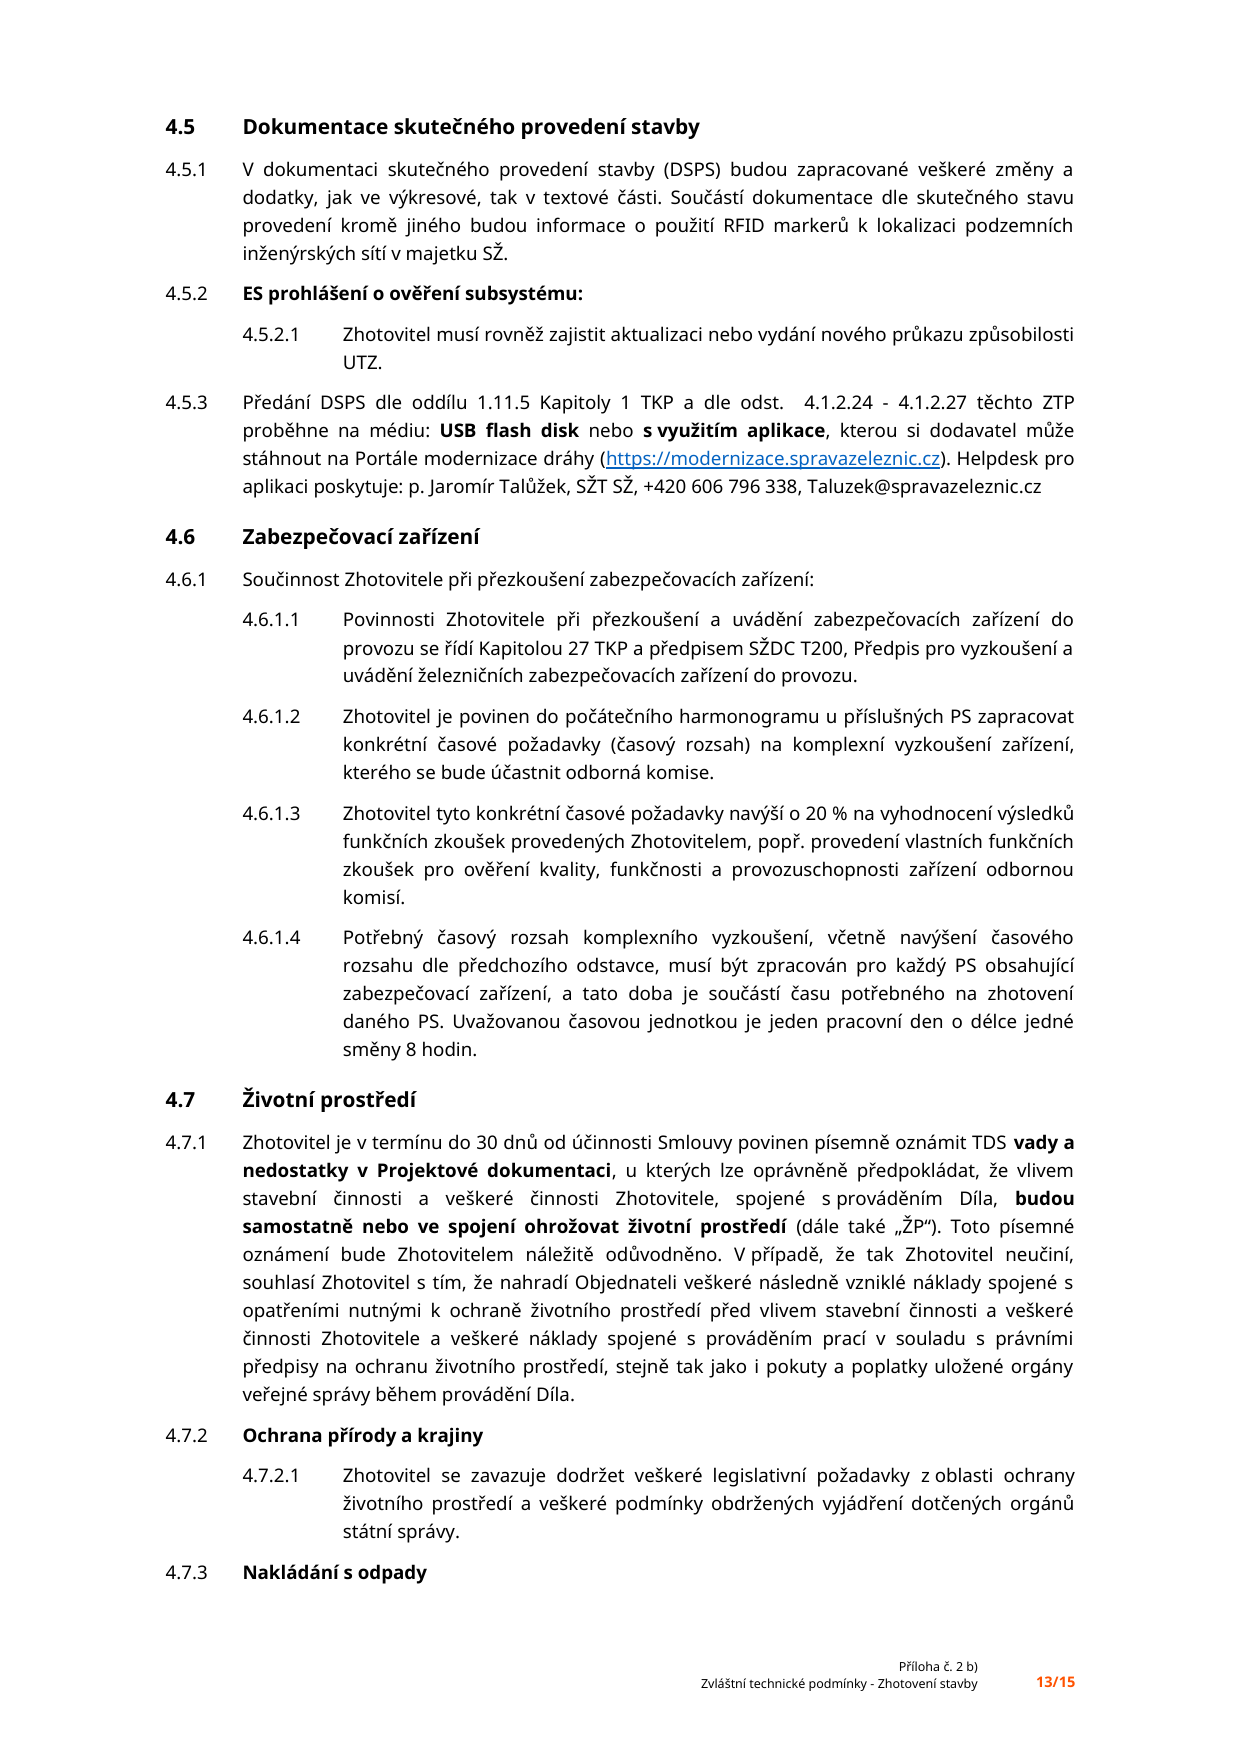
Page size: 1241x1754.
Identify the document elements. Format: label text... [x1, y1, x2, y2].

text Zhotovitel tyto konkrétní časové požadavky navýší o 20 % na vyhodnocení výsledků funkčních zkoušek provedených Zhotovitelem, popř. provedení vlastních funkčních zkoušek pro ověření kvality, funkčnosti a provozuschopnosti zařízení odbornou komisí. [242, 800, 1075, 909]
list Zhotovitel se zavazuje dodržet veškeré legislativní požadavky z oblasti ochrany životního prostředí a veškeré podmínky obdržených vyjádření dotčených orgánů státní správy. [242, 1462, 1075, 1544]
text Zhotovitel je povinen do počátečního harmonogramu u příslušných PS zapracovat konkrétní časové požadavky (časový rozsah) na komplexní vyzkoušení zařízení, kterého se bude účastnit odborná komise. [242, 703, 1075, 785]
text Potřebný časový rozsah komplexního vyzkoušení, včetně navýšení časového rozsahu dle předchozího odstavce, musí být zpracován pro každý PS obsahující zabezpečovací zařízení, a tato doba je součástí času potřebného na zhotovení daného PS. Uvažovanou časovou jednotkou je jeden pracovní den o délce jedné směny 8 hodin. [242, 924, 1075, 1062]
list Ochrana přírody a krajiny [165, 1422, 1075, 1447]
list Předání DSPS dle oddílu 1.11.5 Kapitoly 1 TKP a dle odst. 4.1.2.24 - 4.1.2.27 těchto ZTP proběhne na médiu: USB flash disk nebo s využitím aplikace, kterou si dodavatel může stáhnout na Portále modernizace dráhy (https://modernizace.spravazeleznic.cz). Helpdesk pro aplikaci poskytuje: p. Jaromír Talůžek, SŽT SŽ, +420 606 796 338, Taluzek@spravazeleznic.cz [165, 389, 1075, 499]
text Zhotovitel je v termínu do 30 dnů od účinnosti Smlouvy povinen písemně oznámit TDS vady a nedostatky v Projektové dokumentaci, u kterých lze oprávněně předpokládat, že vlivem stavební činnosti a veškeré činnosti Zhotovitele, spojené s prováděním Díla, budou samostatně nebo ve spojení ohrožovat životní prostředí (dále také „ŽP“). Toto písemné oznámení bude Zhotovitelem náležitě odůvodněno. V případě, že tak Zhotovitel neučiní, souhlasí Zhotovitel s tím, že nahradí Objednateli veškeré následně vzniklé náklady spojené s opatřeními nutnými k ochraně životního prostředí před vlivem stavební činnosti a veškeré činnosti Zhotovitele a veškeré náklady spojené s prováděním prací v souladu s právními předpisy na ochranu životního prostředí, stejně tak jako i pokuty a poplatky uložené orgány veřejné správy během provádění Díla. [165, 1129, 1075, 1407]
list Životní prostředí [165, 1085, 1075, 1114]
list ES prohlášení o ověření subsystému: [165, 281, 1075, 306]
list Nakládání s odpady [165, 1559, 1075, 1584]
text Povinnosti Zhotovitele při přezkoušení a uvádění zabezpečovacích zařízení do provozu se řídí Kapitolou 27 TKP a předpisem SŽDC T200, Předpis pro vyzkoušení a uvádění železničních zabezpečovacích zařízení do provozu. [242, 607, 1075, 688]
list Součinnost Zhotovitele při přezkoušení zabezpečovacích zařízení: [165, 566, 1075, 592]
list Zhotovitel musí rovněž zajistit aktualizaci nebo vydání nového průkazu způsobilosti UTZ. [242, 321, 1075, 374]
list Dokumentace skutečného provedení stavby [165, 112, 1075, 141]
list V dokumentaci skutečného provedení stavby (DSPS) budou zapracované veškeré změny a dodatky, jak ve výkresové, tak v textové části. Součástí dokumentace dle skutečného stavu provedení kromě jiného budou informace o použití RFID markerů k lokalizaci podzemních inženýrských sítí v majetku SŽ. [165, 156, 1075, 266]
list Zabezpečovací zařízení [165, 522, 1075, 551]
